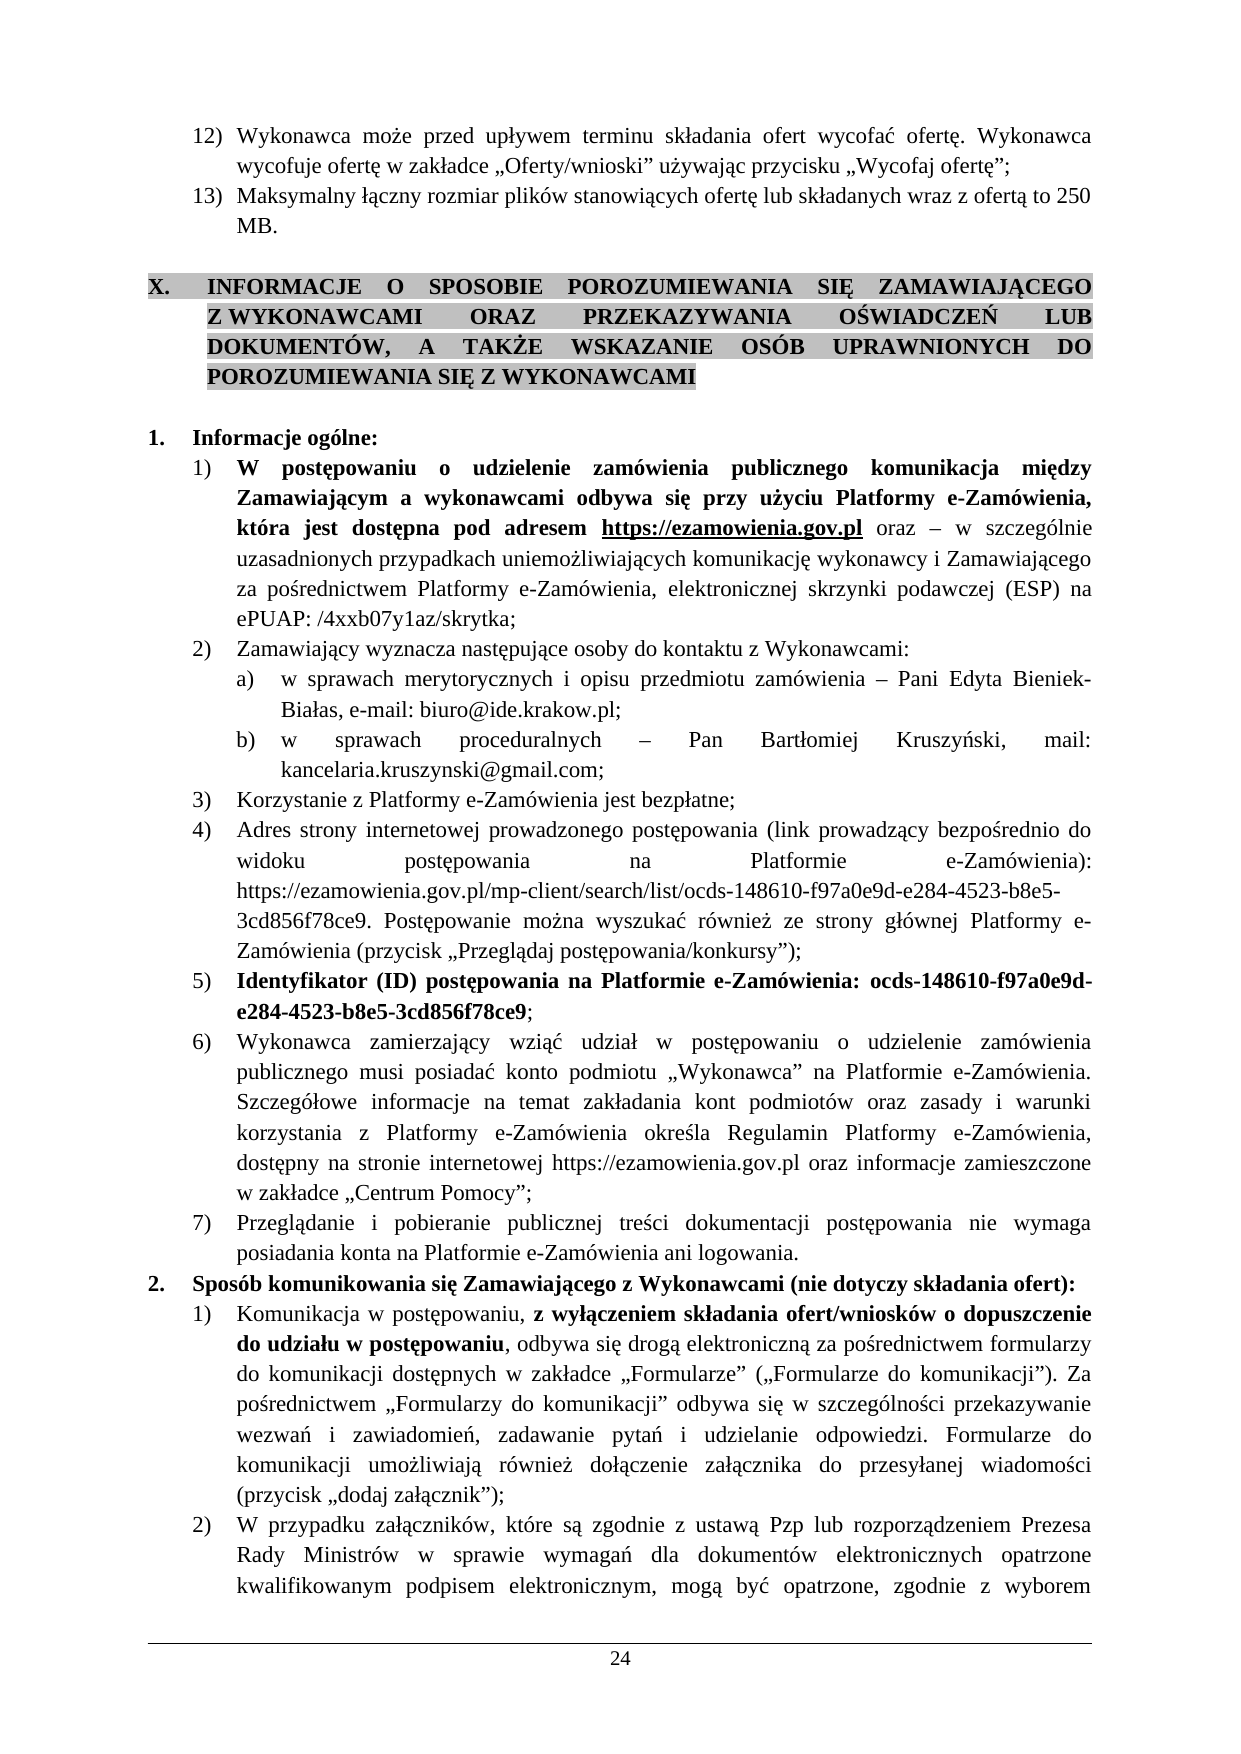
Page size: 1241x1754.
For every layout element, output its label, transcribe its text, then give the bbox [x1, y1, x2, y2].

list Identyfikator (ID) postępowania na Platformie e-Zamówienia: ocds-148610-f97a0e9d-e284-4523-b8e5-3cd856f78ce9; [192, 967, 1092, 1024]
subtitle INFORMACJE O SPOSOBIE POROZUMIEWANIA SIĘ ZAMAWIAJĄCEGO Z WYKONAWCAMI ORAZ PRZEKAZYWANIA OŚWIADCZEŃ LUB DOKUMENTÓW, A TAKŻE WSKAZANIE OSÓB UPRAWNIONYCH DO POROZUMIEWANIA SIĘ Z WYKONAWCAMI [148, 299, 1092, 390]
list Komunikacja w postępowaniu, z wyłączeniem składania ofert/wniosków o dopuszczenie do udziału w postępowaniu, odbywa się drogą elektroniczną za pośrednictwem formularzy do komunikacji dostępnych w zakładce „Formularze” („Formularze do komunikacji”). Za pośrednictwem „Formularzy do komunikacji” odbywa się w szczególności przekazywanie wezwań i zawiadomień, zadawanie pytań i udzielanie odpowiedzi. Formularze do komunikacji umożliwiają również dołączenie załącznika do przesyłanej wiadomości (przycisk „dodaj załącznik”); [192, 1300, 1092, 1507]
list Wykonawca zamierzający wziąć udział w postępowaniu o udzielenie zamówienia publicznego musi posiadać konto podmiotu „Wykonawca” na Platformie e-Zamówienia. Szczegółowe informacje na temat zakładania kont podmiotów oraz zasady i warunki korzystania z Platformy e-Zamówienia określa Regulamin Platformy e-Zamówienia, dostępny na stronie internetowej https://ezamowienia.gov.pl oraz informacje zamieszczone w zakładce „Centrum Pomocy”; [192, 1028, 1092, 1205]
list W postępowaniu o udzielenie zamówienia publicznego komunikacja między Zamawiającym a wykonawcami odbywa się przy użyciu Platformy e-Zamówienia, która jest dostępna pod adresem https://ezamowienia.gov.pl oraz – w szczególnie uzasadnionych przypadkach uniemożliwiających komunikację wykonawcy i Zamawiającego za pośrednictwem Platformy e-Zamówienia, elektronicznej skrzynki podawczej (ESP) na ePUAP: /4xxb07y1az/skrytka; [192, 454, 1092, 631]
list Informacje ogólne: [148, 424, 1092, 450]
list Maksymalny łączny rozmiar plików stanowiących ofertę lub składanych wraz z ofertą to 250 MB. [192, 182, 1092, 239]
list w sprawach merytorycznych i opisu przedmiotu zamówienia – Pani Edyta Bieniek-Białas, e-mail: biuro@ide.krakow.pl; [236, 665, 1092, 722]
list Wykonawca może przed upływem terminu składania ofert wycofać ofertę. Wykonawca wycofuje ofertę w zakładce „Oferty/wnioski” używając przycisku „Wycofaj ofertę”; [192, 122, 1092, 178]
list Sposób komunikowania się Zamawiającego z Wykonawcami (nie dotyczy składania ofert): [148, 1269, 1092, 1296]
list Zamawiający wyznacza następujące osoby do kontaktu z Wykonawcami: [192, 635, 1092, 662]
list Przeglądanie i pobieranie publicznej treści dokumentacji postępowania nie wymaga posiadania konta na Platformie e-Zamówienia ani logowania. [192, 1209, 1092, 1266]
list Korzystanie z Platformy e-Zamówienia jest bezpłatne; [192, 786, 1092, 813]
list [192, 1511, 1092, 1598]
list w sprawach proceduralnych – Pan Bartłomiej Kruszyński, mail: kancelaria.kruszynski@gmail.com; [236, 726, 1092, 782]
list Adres strony internetowej prowadzonego postępowania (link prowadzący bezpośrednio do widoku postępowania na Platformie e-Zamówienia): https://ezamowienia.gov.pl/mp-client/search/list/ocds-148610-f97a0e9d-e284-4523-b8e5-3cd856f78ce9. Postępowanie można wyszukać również ze strony głównej Platformy e-Zamówienia (przycisk „Przeglądaj postępowania/konkursy”); [192, 816, 1092, 964]
